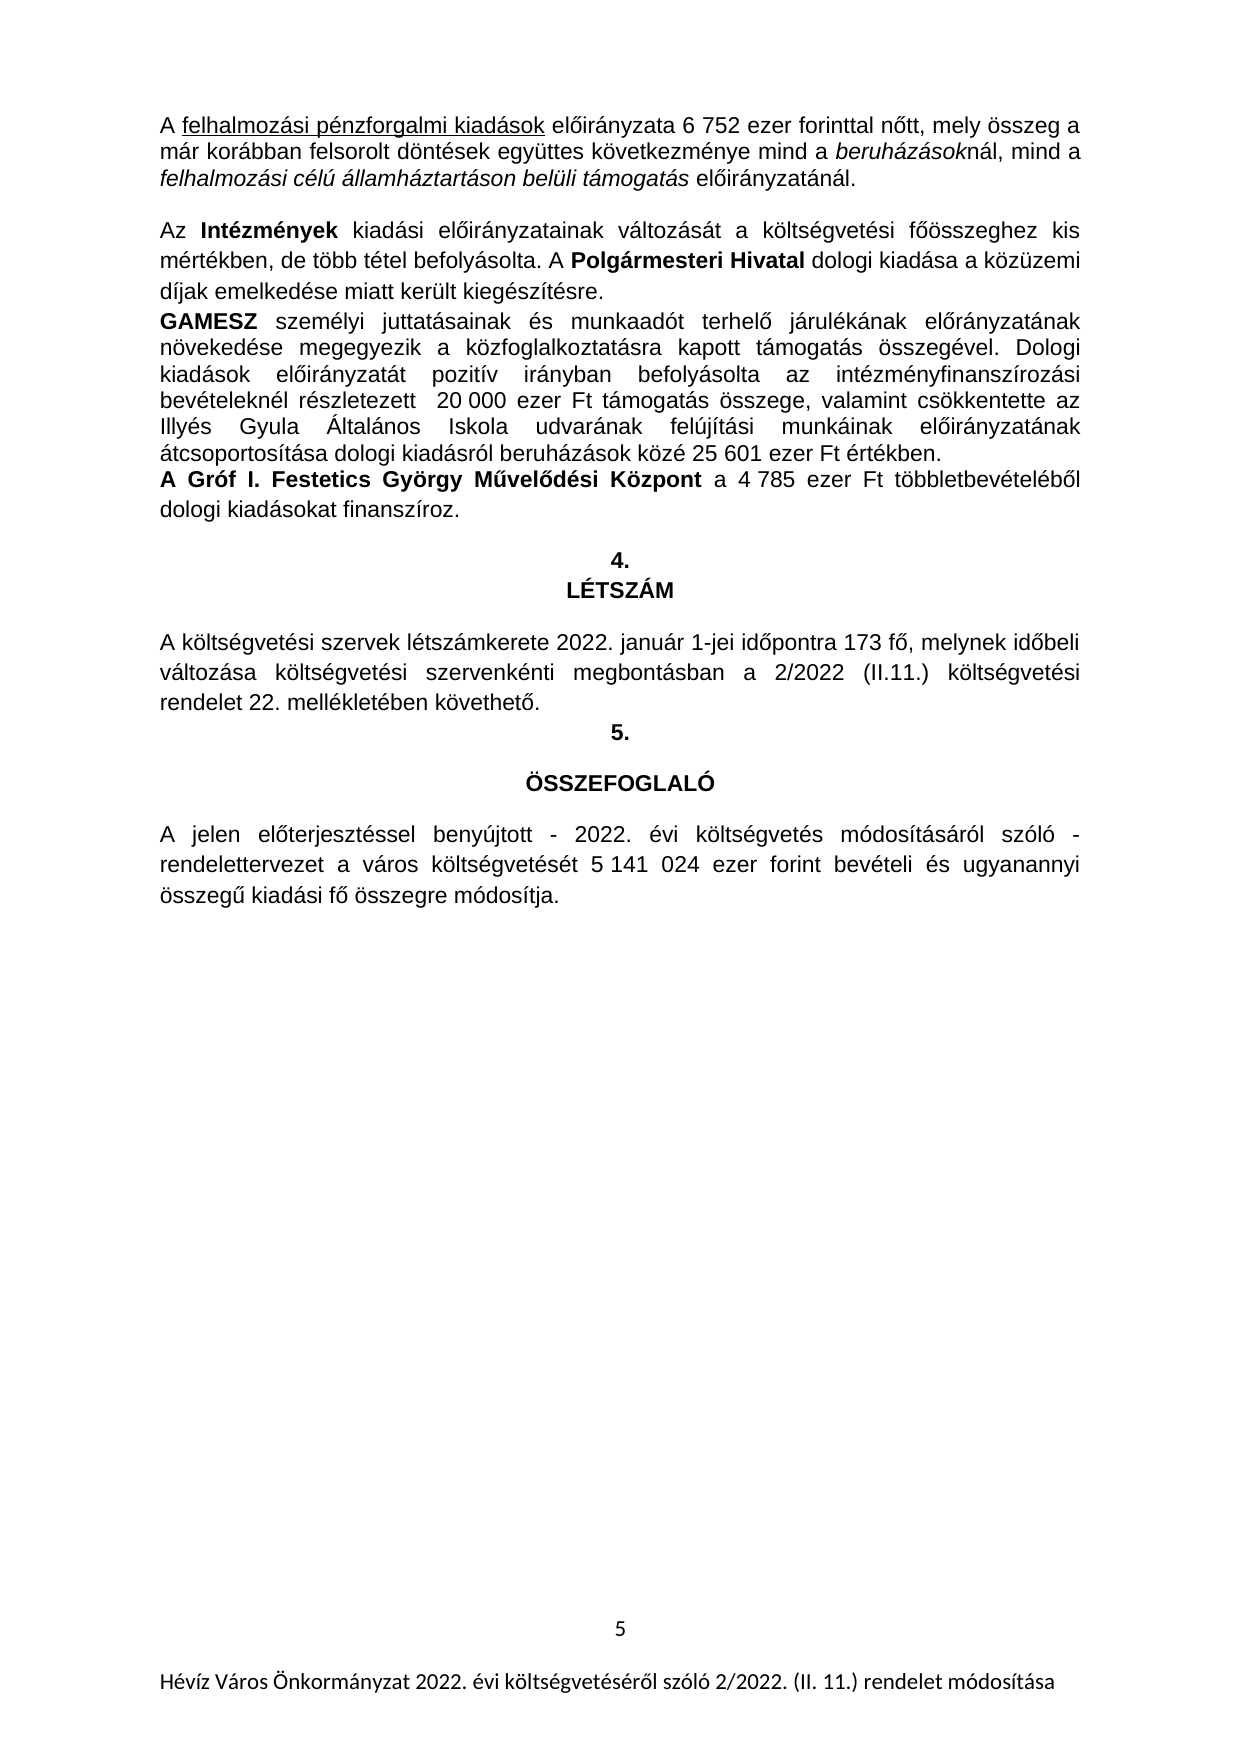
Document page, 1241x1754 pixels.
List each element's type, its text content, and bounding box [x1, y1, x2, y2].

text 5. [159, 719, 1081, 745]
text A Gróf I. Festetics György Művelődési Központ a 4 785 ezer Ft többletbevételéből dologi kiadásokat finanszíroz. [159, 466, 1081, 522]
text Az Intézmények kiadási előirányzatainak változását a költségvetési főösszeghez kis mértékben, de több tétel befolyásolta. A Polgármesteri Hivatal dologi kiadása a közüzemi díjak emelkedése miatt került kiegészítésre. [159, 217, 1081, 304]
list A felhalmozási pénzforgalmi kiadások előirányzata 6 752 ezer forinttal nőtt, mely összeg a már korábban felsorolt döntések együttes következménye mind a beruházásoknál, mind a felhalmozási célú államháztartáson belüli támogatás előirányzatánál. [159, 112, 1081, 191]
text GAMESZ személyi juttatásainak és munkaadót terhelő járulékának előrányzatának növekedése megegyezik a közfoglalkoztatásra kapott támogatás összegével. Dologi kiadások előirányzatát pozitív irányban befolyásolta az intézményfinanszírozási bevételeknél részletezett 20 000 ezer Ft támogatás összege, valamint csökkentette az Illyés Gyula Általános Iskola udvarának felújítási munkáinak előirányzatának átcsoportosítása dologi kiadásról beruházások közé 25 601 ezer Ft értékben. [159, 308, 1081, 466]
text A jelen előterjesztéssel benyújtott - 2022. évi költségvetés módosításáról szóló - rendelettervezet a város költségvetését 5 141 024 ezer forint bevételi és ugyanannyi összegű kiadási fő összegre módosítja. [159, 821, 1081, 908]
text A költségvetési szervek létszámkerete 2022. január 1-jei időpontra 173 fő, melynek időbeli változása költségvetési szervenkénti megbontásban a 2/2022 (II.11.) költségvetési rendelet 22. mellékletében követhető. [159, 628, 1081, 715]
text 4. [159, 547, 1081, 573]
text ÖSSZEFOGLALÓ [159, 770, 1081, 796]
text LÉTSZÁM [159, 577, 1081, 604]
